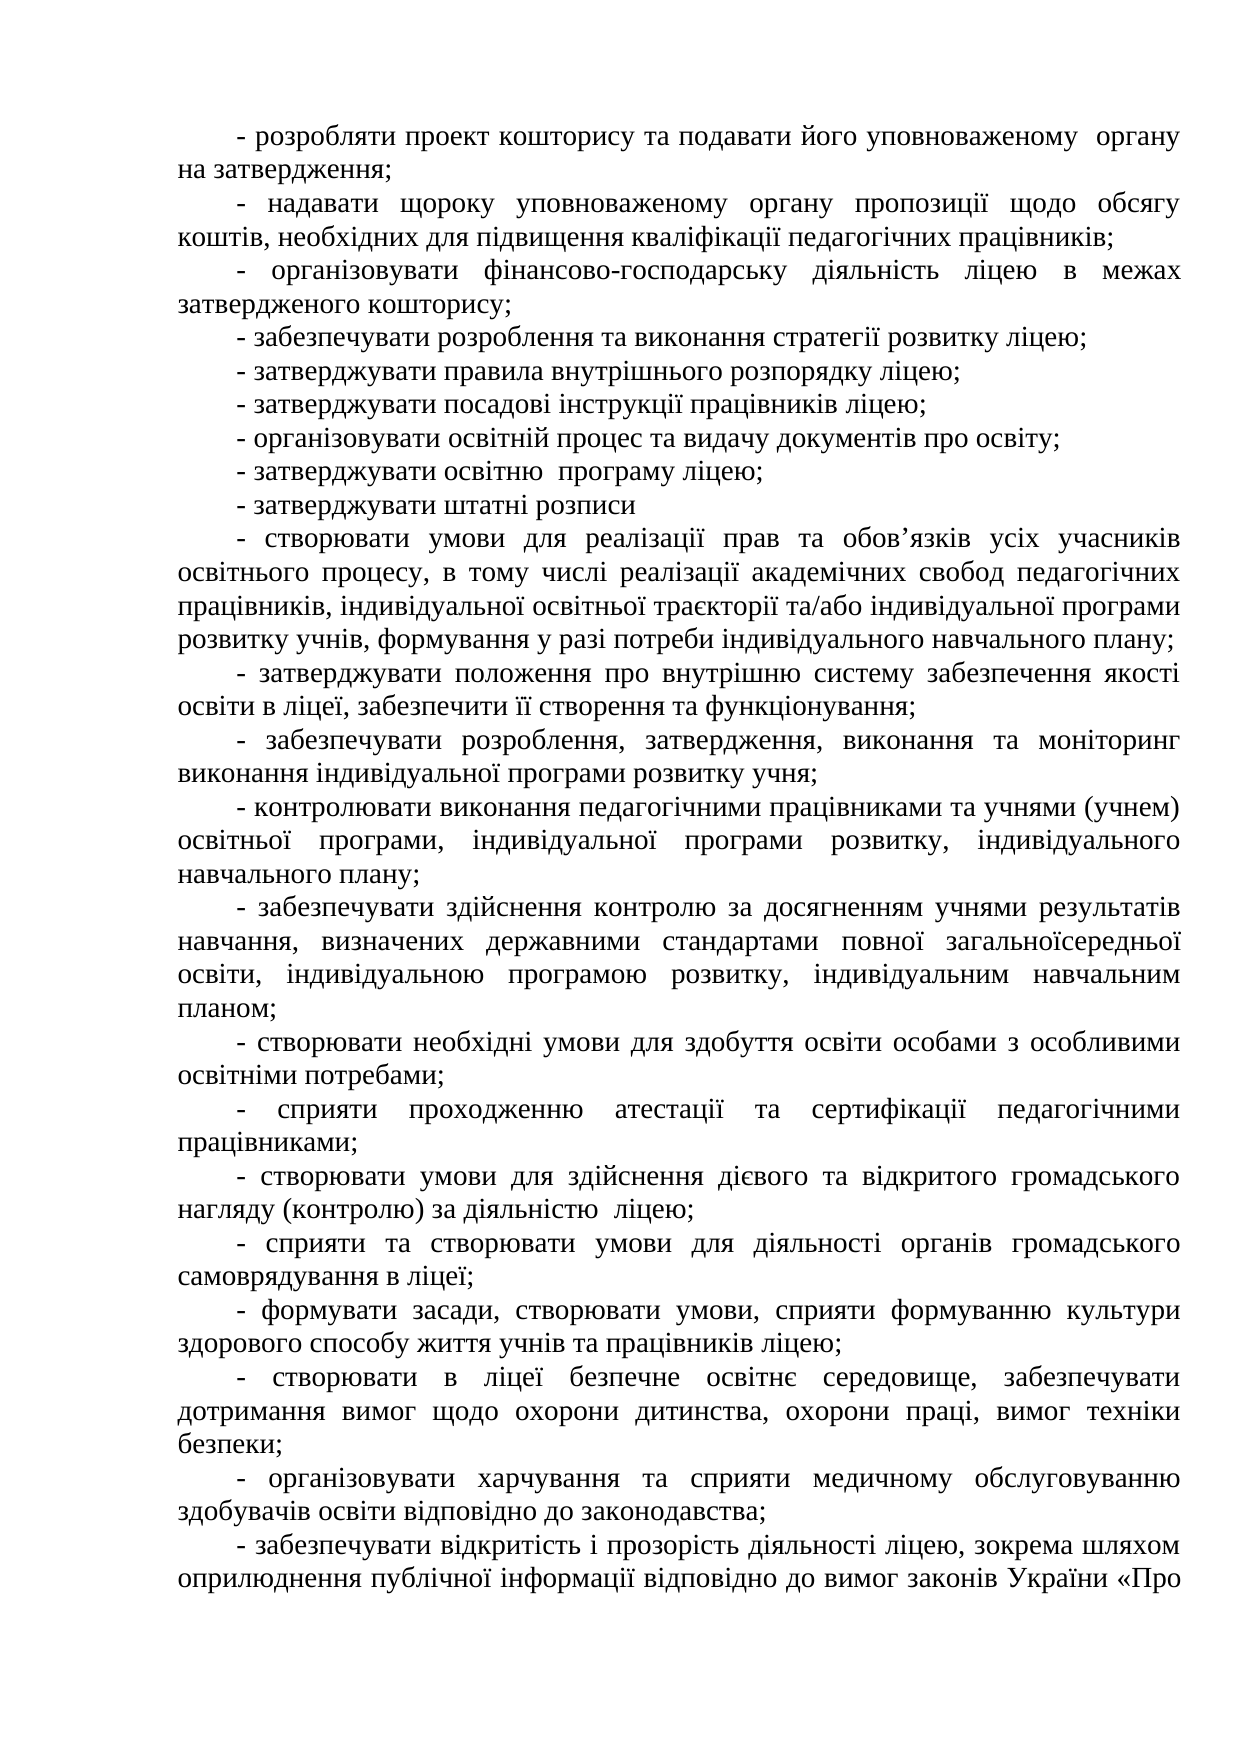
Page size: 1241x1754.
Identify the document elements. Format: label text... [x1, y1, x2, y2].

text - затверджувати посадові інструкції працівників ліцею; [177, 386, 1181, 420]
text - затверджувати освітню програму ліцею; [177, 453, 1181, 487]
text - забезпечувати розроблення, затвердження, виконання та моніторинг виконання індивідуальної програми розвитку учня; [177, 722, 1181, 789]
text - створювати в ліцеї безпечне освітнє середовище, забезпечувати дотримання вимог щодо охорони дитинства, охорони праці, вимог техніки безпеки; [177, 1359, 1181, 1460]
text - затверджувати штатні розписи [177, 487, 1181, 521]
text - створювати необхідні умови для здобуття освіти особами з особливими освітніми потребами; [177, 1024, 1181, 1091]
text - сприяти проходженню атестації та сертифікації педагогічними працівниками; [177, 1091, 1181, 1158]
text - організовувати фінансово-господарську діяльність ліцею в межах затвердженого кошторису; [177, 252, 1181, 319]
text - забезпечувати здійснення контролю за досягненням учнями результатів навчання, визначених державними стандартами повної загальноїсередньої освіти, індивідуальною програмою розвитку, індивідуальним навчальним планом; [177, 889, 1181, 1024]
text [177, 1527, 1181, 1594]
text - організовувати харчування та сприяти медичному обслуговуванню здобувачів освіти відповідно до законодавства; [177, 1460, 1181, 1527]
text - контролювати виконання педагогічними працівниками та учнями (учнем) освітньої програми, індивідуальної програми розвитку, індивідуального навчального плану; [177, 789, 1181, 889]
text - організовувати освітній процес та видачу документів про освіту; [177, 420, 1181, 453]
text - затверджувати правила внутрішнього розпорядку ліцею; [177, 353, 1181, 386]
text - створювати умови для здійснення дієвого та відкритого громадського нагляду (контролю) за діяльністю ліцею; [177, 1158, 1181, 1225]
text - затверджувати положення про внутрішню систему забезпечення якості освіти в ліцеї, забезпечити її створення та функціонування; [177, 655, 1181, 722]
text - створювати умови для реалізації прав та обов’язків усіх учасників освітнього процесу, в тому числі реалізації академічних свобод педагогічних працівників, індивідуальної освітньої траєкторії та/або індивідуальної програми розвитку учнів, формування у разі потреби індивідуального навчального плану; [177, 521, 1181, 655]
text - сприяти та створювати умови для діяльності органів громадського самоврядування в ліцеї; [177, 1225, 1181, 1292]
text - формувати засади, створювати умови, сприяти формуванню культури здорового способу життя учнів та працівників ліцею; [177, 1292, 1181, 1359]
text - надавати щороку уповноваженому органу пропозиції щодо обсягу коштів, необхідних для підвищення кваліфікації педагогічних працівників; [177, 185, 1181, 252]
text - забезпечувати розроблення та виконання стратегії розвитку ліцею; [177, 319, 1181, 353]
text - розробляти проект кошторису та подавати його уповноваженому органу на затвердження; [177, 118, 1181, 185]
